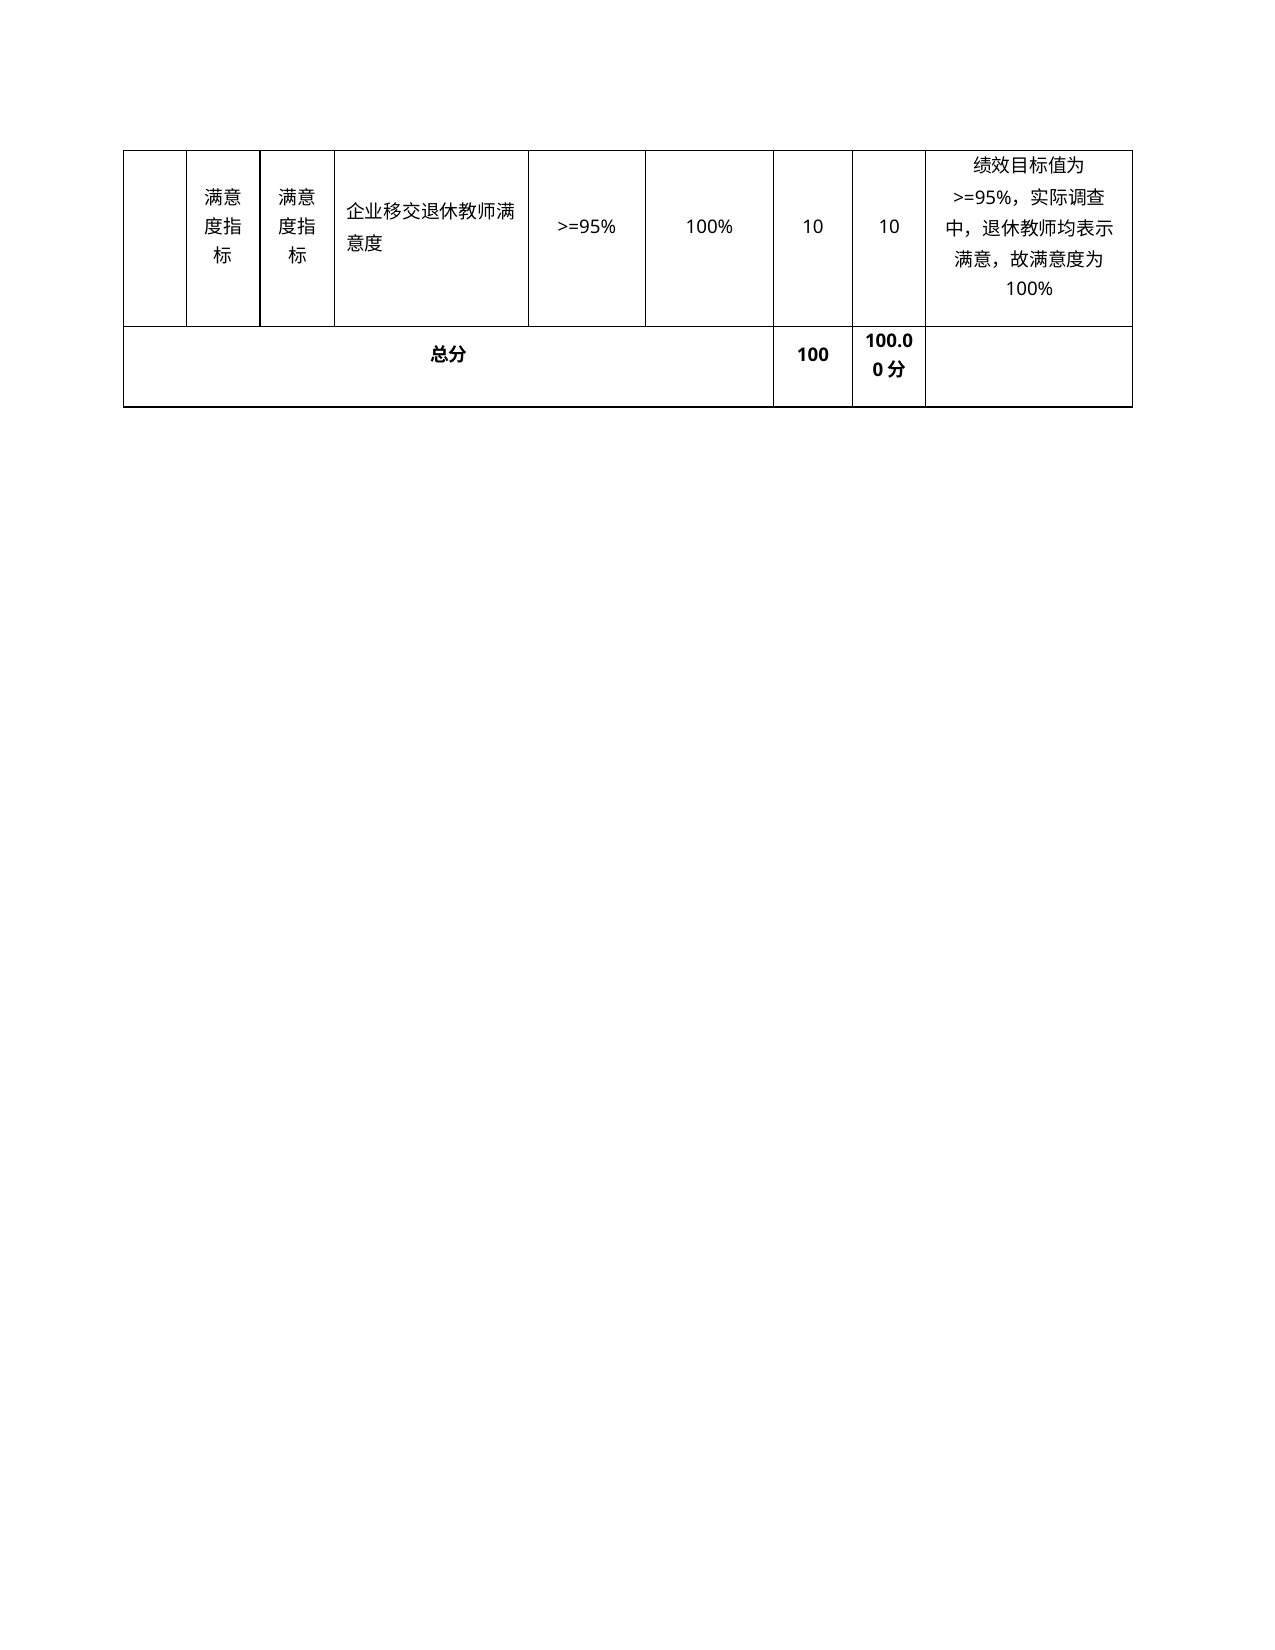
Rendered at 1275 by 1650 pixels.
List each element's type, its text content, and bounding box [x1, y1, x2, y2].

table_cell 满意度指标 [187, 151, 259, 326]
table_cell 绩效目标值为>=95%，实际调查中，退休教师均表示满意，故满意度为100% [926, 151, 1132, 326]
table_cell 企业移交退休教师满意度 [335, 151, 528, 326]
table_cell 100.00分 [853, 327, 925, 406]
table_cell >=95% [529, 151, 645, 326]
table_cell 满意度指标 [261, 151, 334, 326]
table_cell 10 [774, 151, 852, 326]
table_cell 100 [774, 327, 852, 406]
table_cell 100% [646, 151, 773, 326]
table_cell 总分 [124, 327, 773, 406]
table_cell [926, 327, 1132, 406]
table_cell 10 [853, 151, 925, 326]
